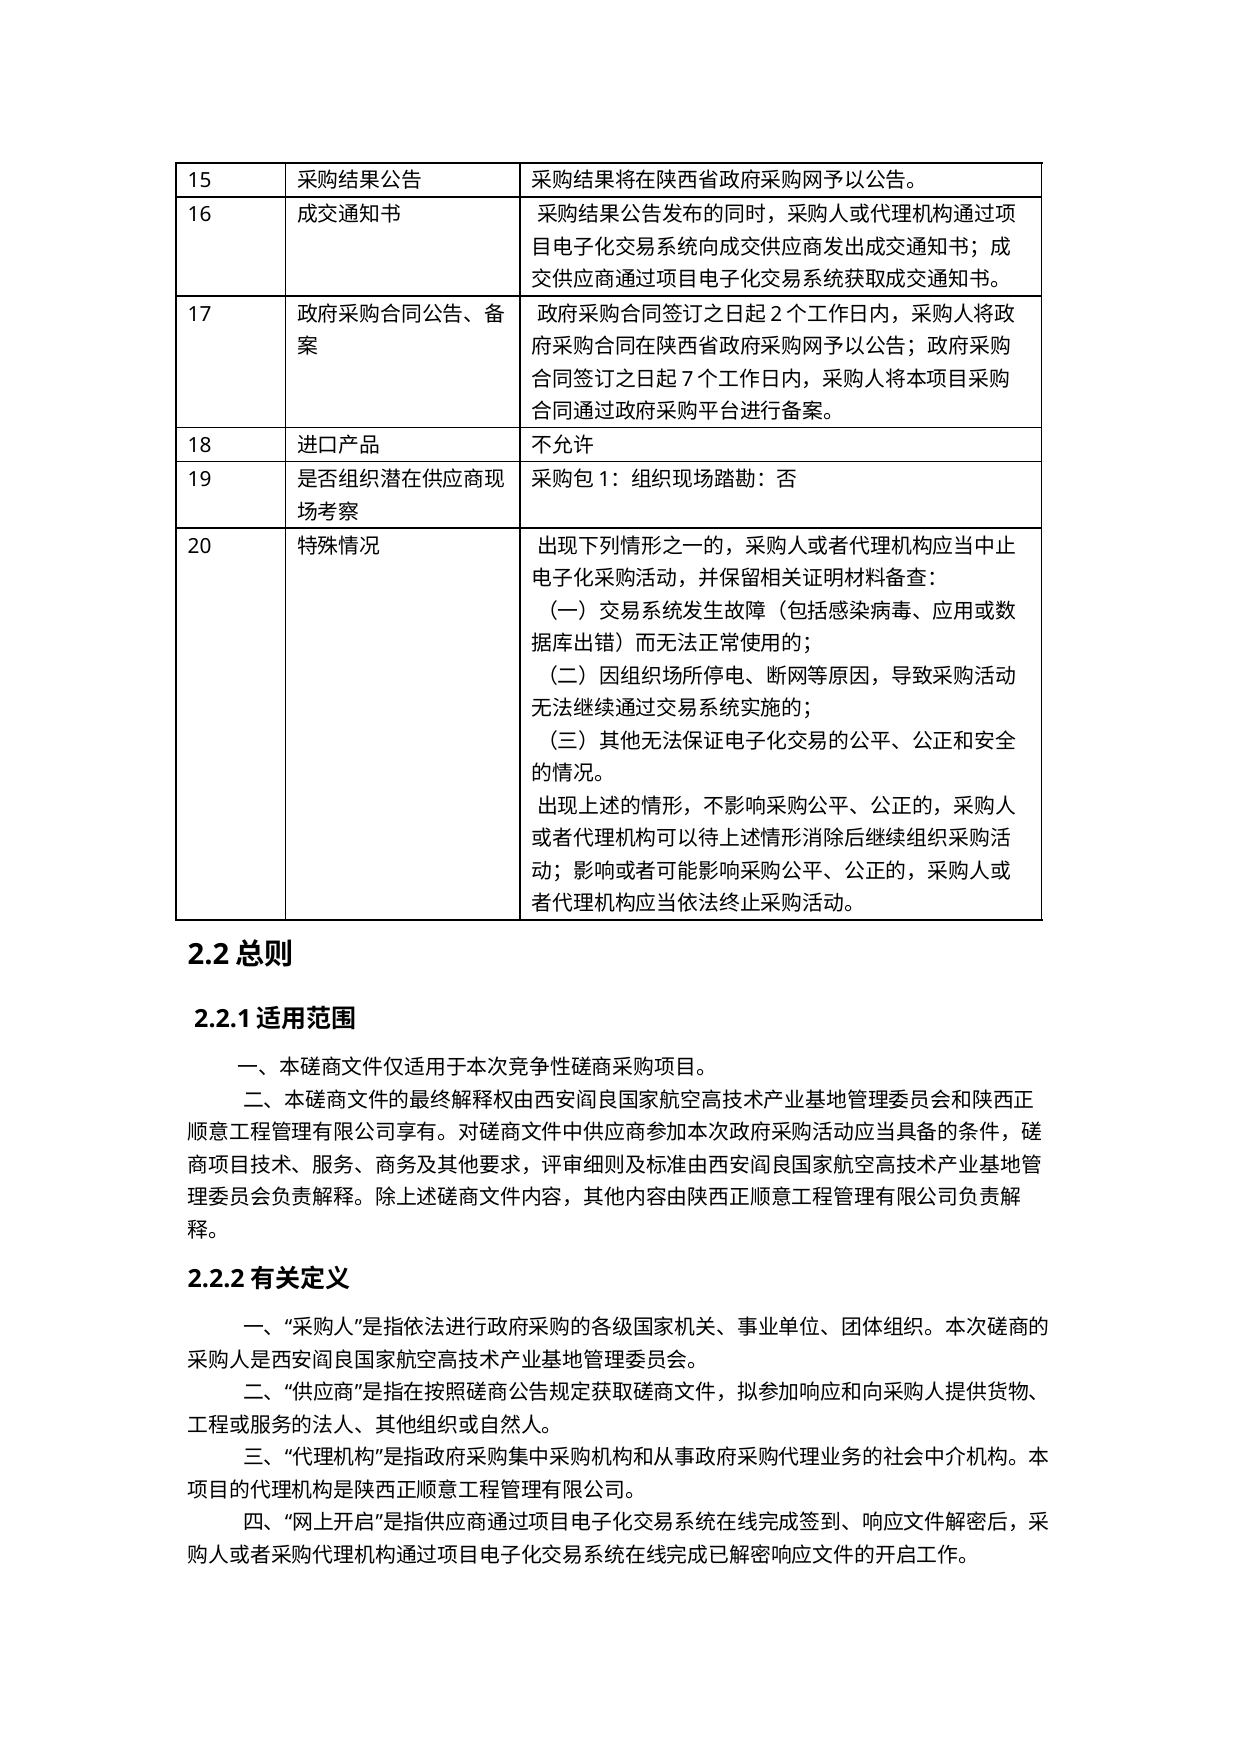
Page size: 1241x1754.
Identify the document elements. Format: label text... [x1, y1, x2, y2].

text 二、本磋商文件的最终解释权由西安阎良国家航空高技术产业基地管理委员会和陕西正顺意工程管理有限公司享有。对磋商文件中供应商参加本次政府采购活动应当具备的条件，磋商项目技术、服务、商务及其他要求，评审细则及标准由西安阎良国家航空高技术产业基地管理委员会负责解释。除上述磋商文件内容，其他内容由陕西正顺意工程管理有限公司负责解释。 [187, 1083, 1053, 1245]
table_cell 进口产品 [286, 428, 519, 461]
table_cell 采购结果公告发布的同时，采购人或代理机构通过项目电子化交易系统向成交供应商发出成交通知书；成交供应商通过项目电子化交易系统获取成交通知书。 [521, 198, 1041, 295]
table_cell 是否组织潜在供应商现场考察 [286, 462, 519, 527]
text 二、“供应商”是指在按照磋商公告规定获取磋商文件，拟参加响应和向采购人提供货物、工程或服务的法人、其他组织或自然人。 [187, 1375, 1053, 1440]
table_cell 政府采购合同公告、备案 [286, 297, 519, 427]
table_cell 成交通知书 [286, 198, 519, 295]
table_cell 采购结果将在陕西省政府采购网予以公告。 [521, 164, 1041, 196]
table_cell 出现下列情形之一的，采购人或者代理机构应当中止电子化采购活动，并保留相关证明材料备查： （一）交易系统发生故障（包括感染病毒、应用或数据库出错）而无法正常使用的； （二）因组织场所停电、断网等原因，导致采购活动无法继续通过交易系统实施的； （三）其他无法保证电子化交易的公平、公正和安全的情况。 出现上述的情形，不影响采购公平、公正的，采购人或者代理机构可以待上述情形消除后继续组织采购活动；影响或者可能影响采购公平、公正的，采购人或者代理机构应当依法终止采购活动。 [521, 529, 1041, 919]
table_cell 不允许 [521, 428, 1041, 461]
text 2.2总则 [187, 920, 1053, 985]
text 一、本磋商文件仅适用于本次竞争性磋商采购项目。 [187, 1050, 1053, 1083]
table_cell 20 [177, 529, 285, 919]
table_cell 特殊情况 [286, 529, 519, 919]
table_cell 17 [177, 297, 285, 427]
text 2.2.1适用范围 [187, 985, 1053, 1050]
table_cell 采购结果公告 [286, 164, 519, 196]
text 一、“采购人”是指依法进行政府采购的各级国家机关、事业单位、团体组织。本次磋商的采购人是西安阎良国家航空高技术产业基地管理委员会。 [187, 1310, 1053, 1375]
table_cell 15 [177, 164, 285, 196]
table_cell 政府采购合同签订之日起2个工作日内，采购人将政府采购合同在陕西省政府采购网予以公告；政府采购合同签订之日起7个工作日内，采购人将本项目采购合同通过政府采购平台进行备案。 [521, 297, 1041, 427]
table_cell 采购包1：组织现场踏勘：否 [521, 462, 1041, 527]
table_cell 19 [177, 462, 285, 527]
text 三、“代理机构”是指政府采购集中采购机构和从事政府采购代理业务的社会中介机构。本项目的代理机构是陕西正顺意工程管理有限公司。 [187, 1440, 1053, 1505]
text 四、“网上开启”是指供应商通过项目电子化交易系统在线完成签到、响应文件解密后，采购人或者采购代理机构通过项目电子化交易系统在线完成已解密响应文件的开启工作。 [187, 1505, 1053, 1570]
text 2.2.2有关定义 [187, 1245, 1053, 1310]
table_cell 16 [177, 198, 285, 295]
table_cell 18 [177, 428, 285, 461]
